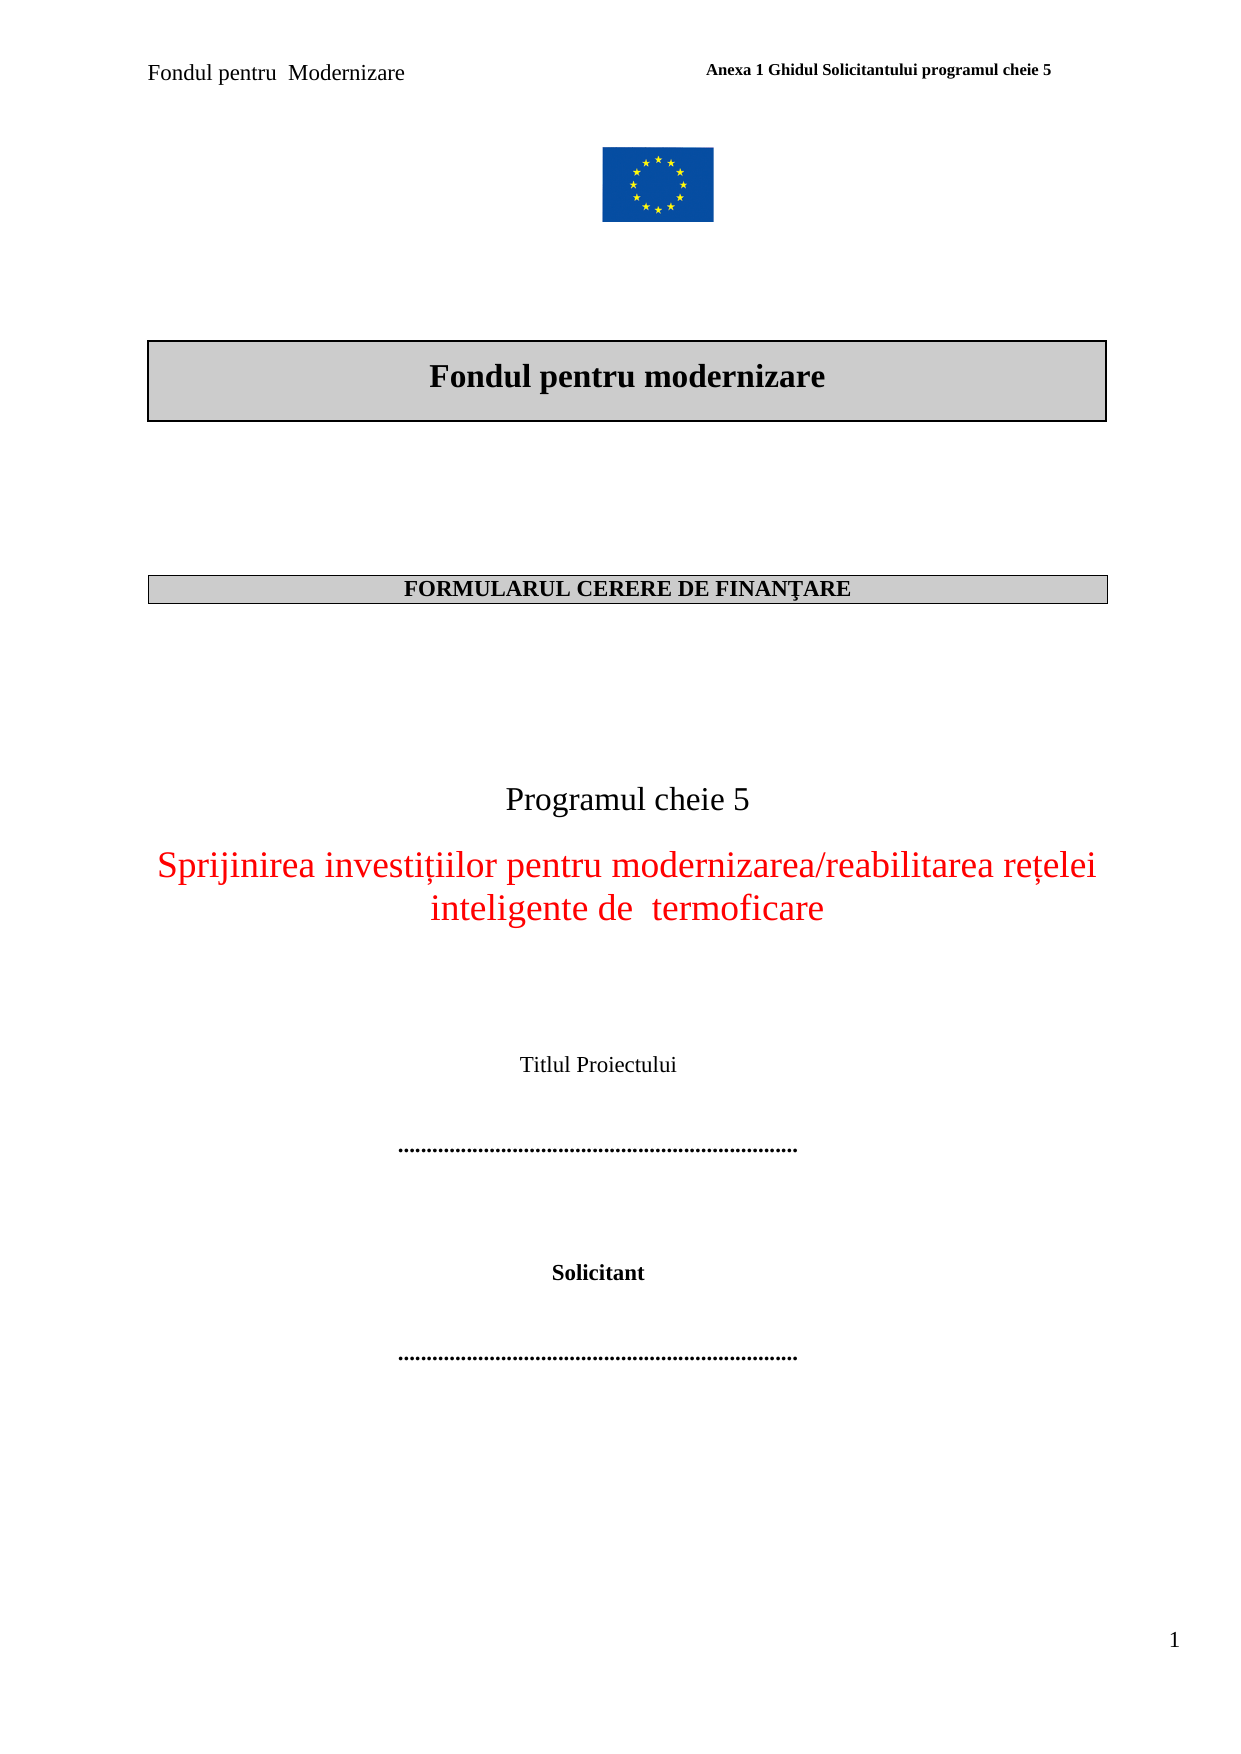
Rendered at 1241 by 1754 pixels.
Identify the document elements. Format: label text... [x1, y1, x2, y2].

text Titlul Proiectului ...................................................................... [142, 1052, 1054, 1157]
subtitle Programul cheie 5 [201, 789, 1054, 816]
text ...................................................................... [142, 1339, 1054, 1365]
text Sprijinirea investițiilor pentru modernizarea/reabilitarea rețelei inteligente de termoficare [75, 842, 1180, 928]
subtitle Solicitant [142, 1258, 1054, 1285]
picture [602, 147, 714, 222]
